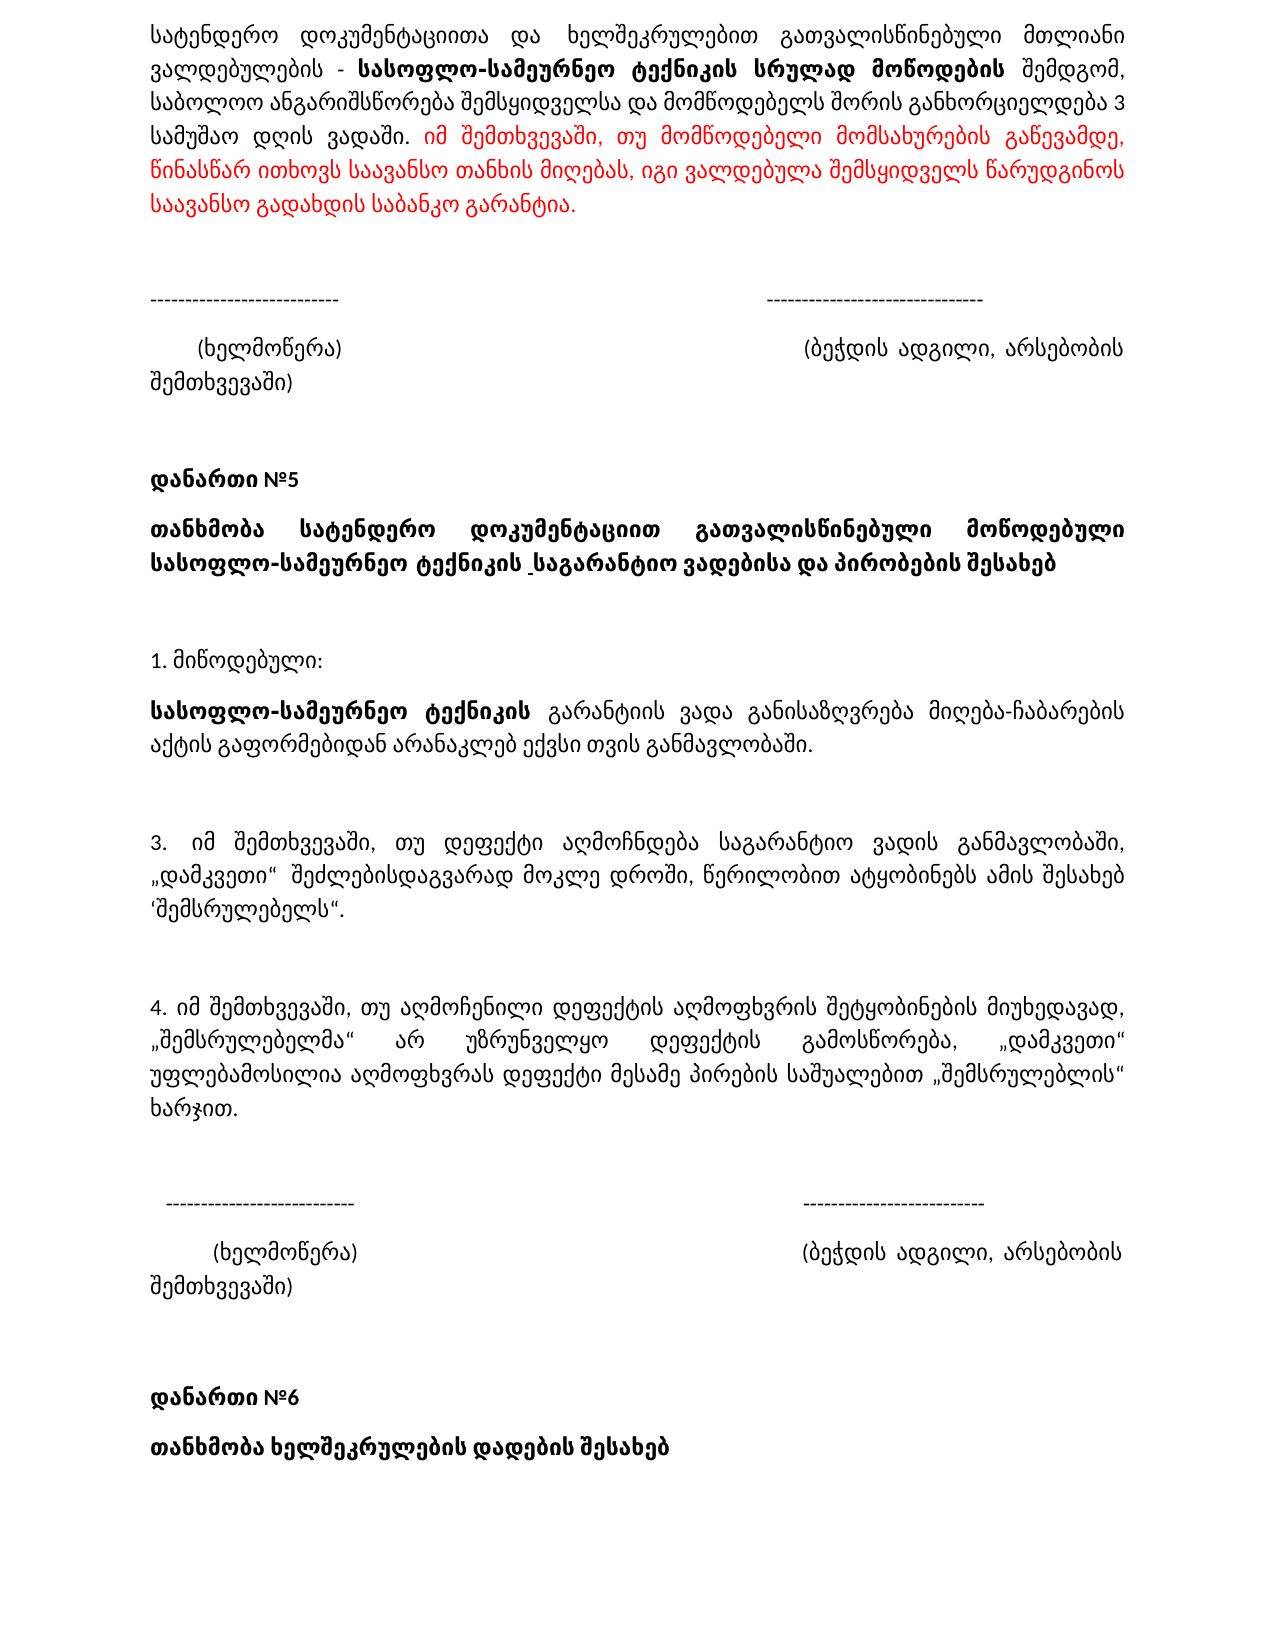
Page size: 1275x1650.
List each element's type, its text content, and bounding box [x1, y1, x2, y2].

text (ხელმოწერა) (ბეჭდის ადგილი, არსებობის შემთხვევაში) [150, 332, 1125, 397]
text 4. იმ შემთხვევაში, თუ აღმოჩენილი დეფექტის აღმოფხვრის შეტყობინების მიუხედავად, „შემსრულებელმა“ არ უზრუნველყო დეფექტის გამოსწორება, „დამკვეთი“ უფლებამოსილია აღმოფხვრას დეფექტი მესამე პირების საშუალებით „შემსრულებლის“ ხარჯით. [150, 991, 1125, 1123]
text დანართი №5 [150, 463, 1125, 494]
text სატენდერო დოკუმენტაციითა და ხელშეკრულებით გათვალისწინებული მთლიანი ვალდებულების - სასოფლო-სამეურნეო ტექნიკის სრულად მოწოდების შემდგომ, საბოლოო ანგარიშსწორება შემსყიდველსა და მომწოდებელს შორის განხორციელდება 3 სამუშაო დღის ვადაში. იმ შემთხვევაში, თუ მომწოდებელი მომსახურების გაწევამდე, წინასწარ ითხოვს საავანსო თანხის მიღებას, იგი ვალდებულა შემსყიდველს წარუდგინოს საავანსო გადახდის საბანკო გარანტია. [150, 19, 1125, 219]
text 3. იმ შემთხვევაში, თუ დეფექტი აღმოჩნდება საგარანტიო ვადის განმავლობაში, „დამკვეთი“ შეძლებისდაგვარად მოკლე დროში, წერილობით ატყობინებს ამის შესახებ ‘შემსრულებელს“. [150, 826, 1125, 924]
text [150, 1189, 1125, 1217]
text თანხმობა სატენდერო დოკუმენტაციით გათვალისწინებული მოწოდებული სასოფლო-სამეურნეო ტექნიკის საგარანტიო ვადებისა და პირობების შესახებ [150, 513, 1125, 578]
text სასოფლო-სამეურნეო ტექნიკის გარანტიის ვადა განისაზღვრება მიღება-ჩაბარების აქტის გაფორმებიდან არანაკლებ ექვსი თვის განმავლობაში. [150, 695, 1125, 760]
text --------------------------- ------------------------------- [150, 285, 1125, 313]
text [150, 1236, 1125, 1301]
text თანხმობა ხელშეკრულების დადების შესახებ [150, 1431, 1125, 1462]
text 1. მიწოდებული: [150, 644, 1125, 676]
text დანართი №6 [150, 1320, 1125, 1412]
